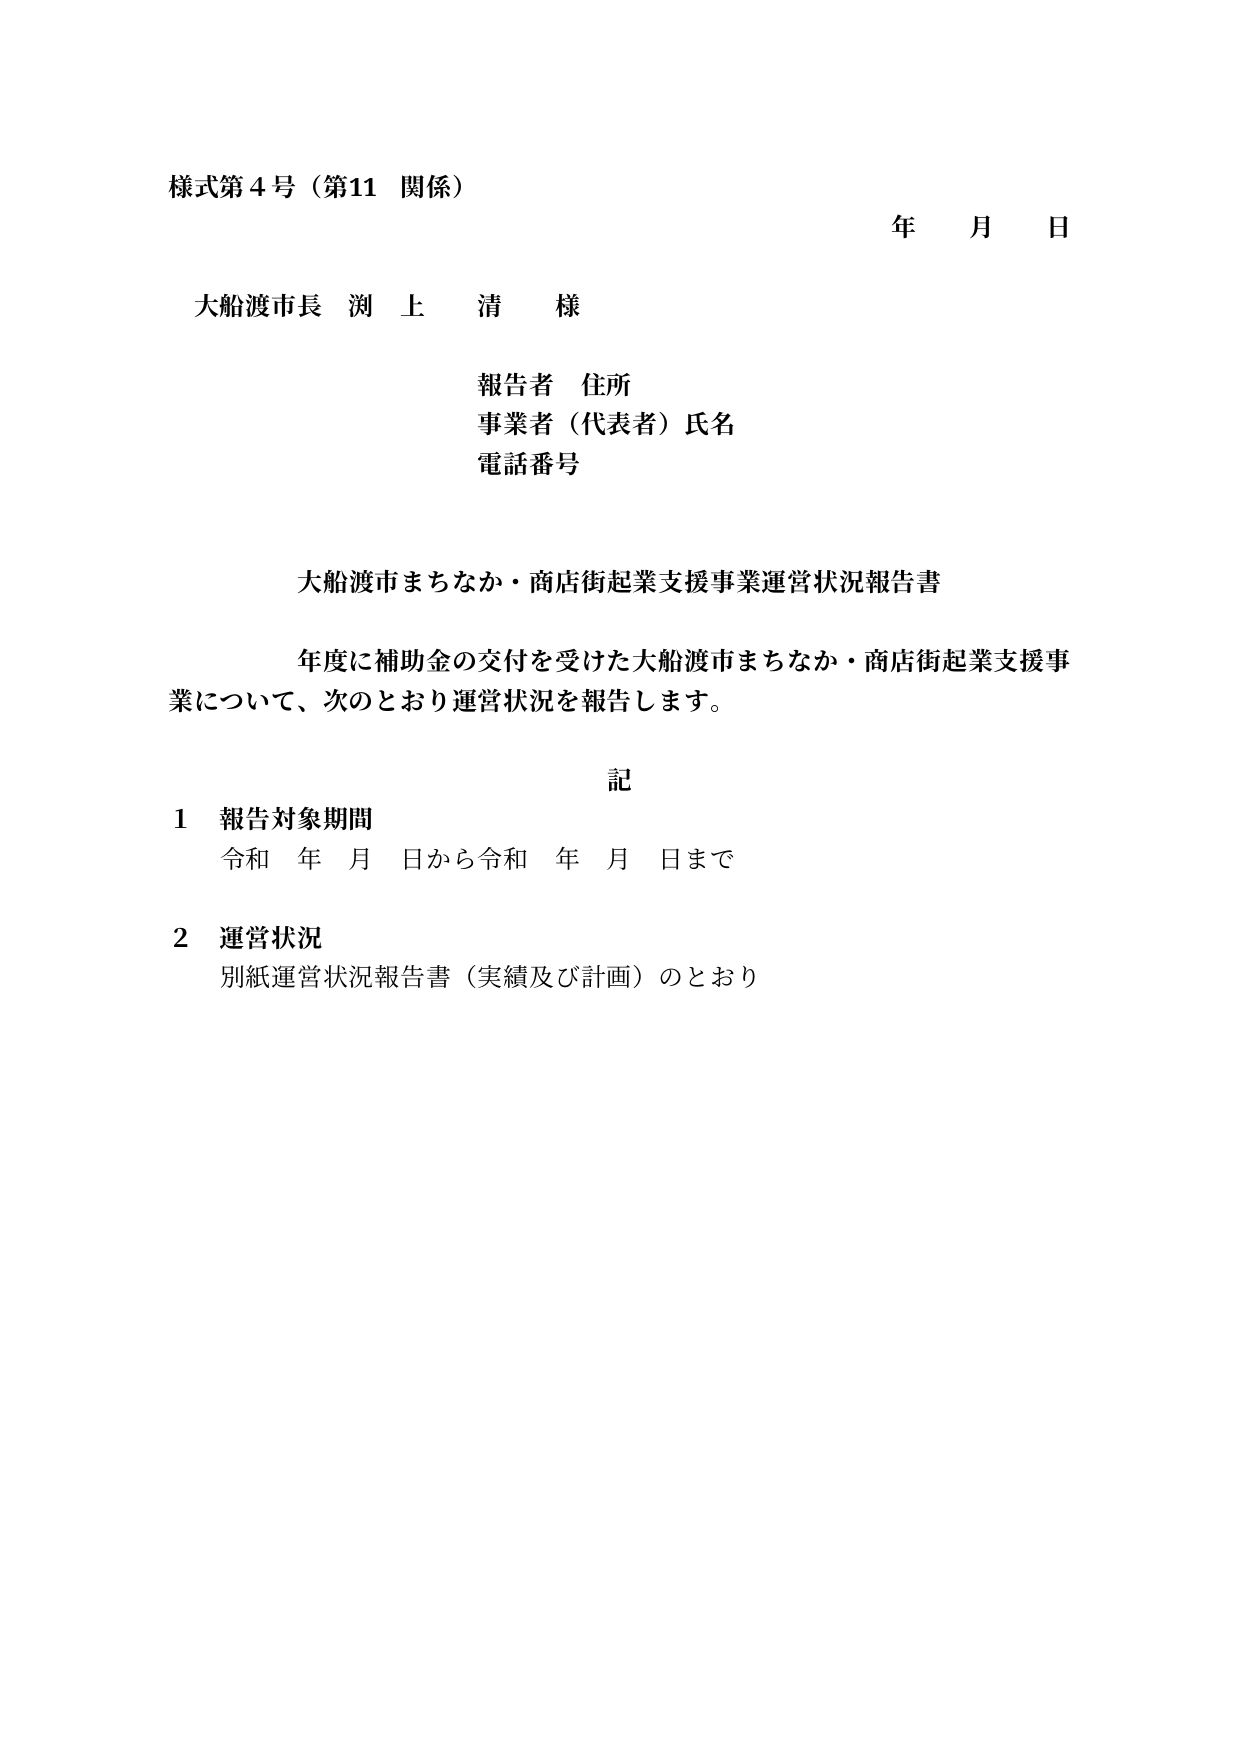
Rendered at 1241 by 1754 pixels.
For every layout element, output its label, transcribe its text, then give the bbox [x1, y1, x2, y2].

text 年度に補助金の交付を受けた大船渡市まちなか・商店街起業支援事業について、次のとおり運営状況を報告します。 [168, 640, 1072, 719]
text 大船渡市長 渕 上 清 様 [168, 285, 1072, 324]
text 年 月 日 [168, 206, 1072, 245]
text 電話番号 [168, 443, 1046, 482]
text 事業者（代表者）氏名 [168, 403, 1046, 443]
text 記 [168, 758, 1072, 798]
text 様式第４号（第11関係） [168, 166, 1072, 206]
text ２ 運営状況 [168, 916, 1072, 956]
text 別紙運営状況報告書（実績及び計画）のとおり [168, 956, 1072, 995]
text 令和 年 月 日から令和 年 月 日まで [168, 837, 1072, 877]
text 報告者 住所 [168, 364, 1072, 403]
text 大船渡市まちなか・商店街起業支援事業運営状況報告書 [168, 561, 1072, 601]
text １ 報告対象期間 [168, 798, 1072, 837]
